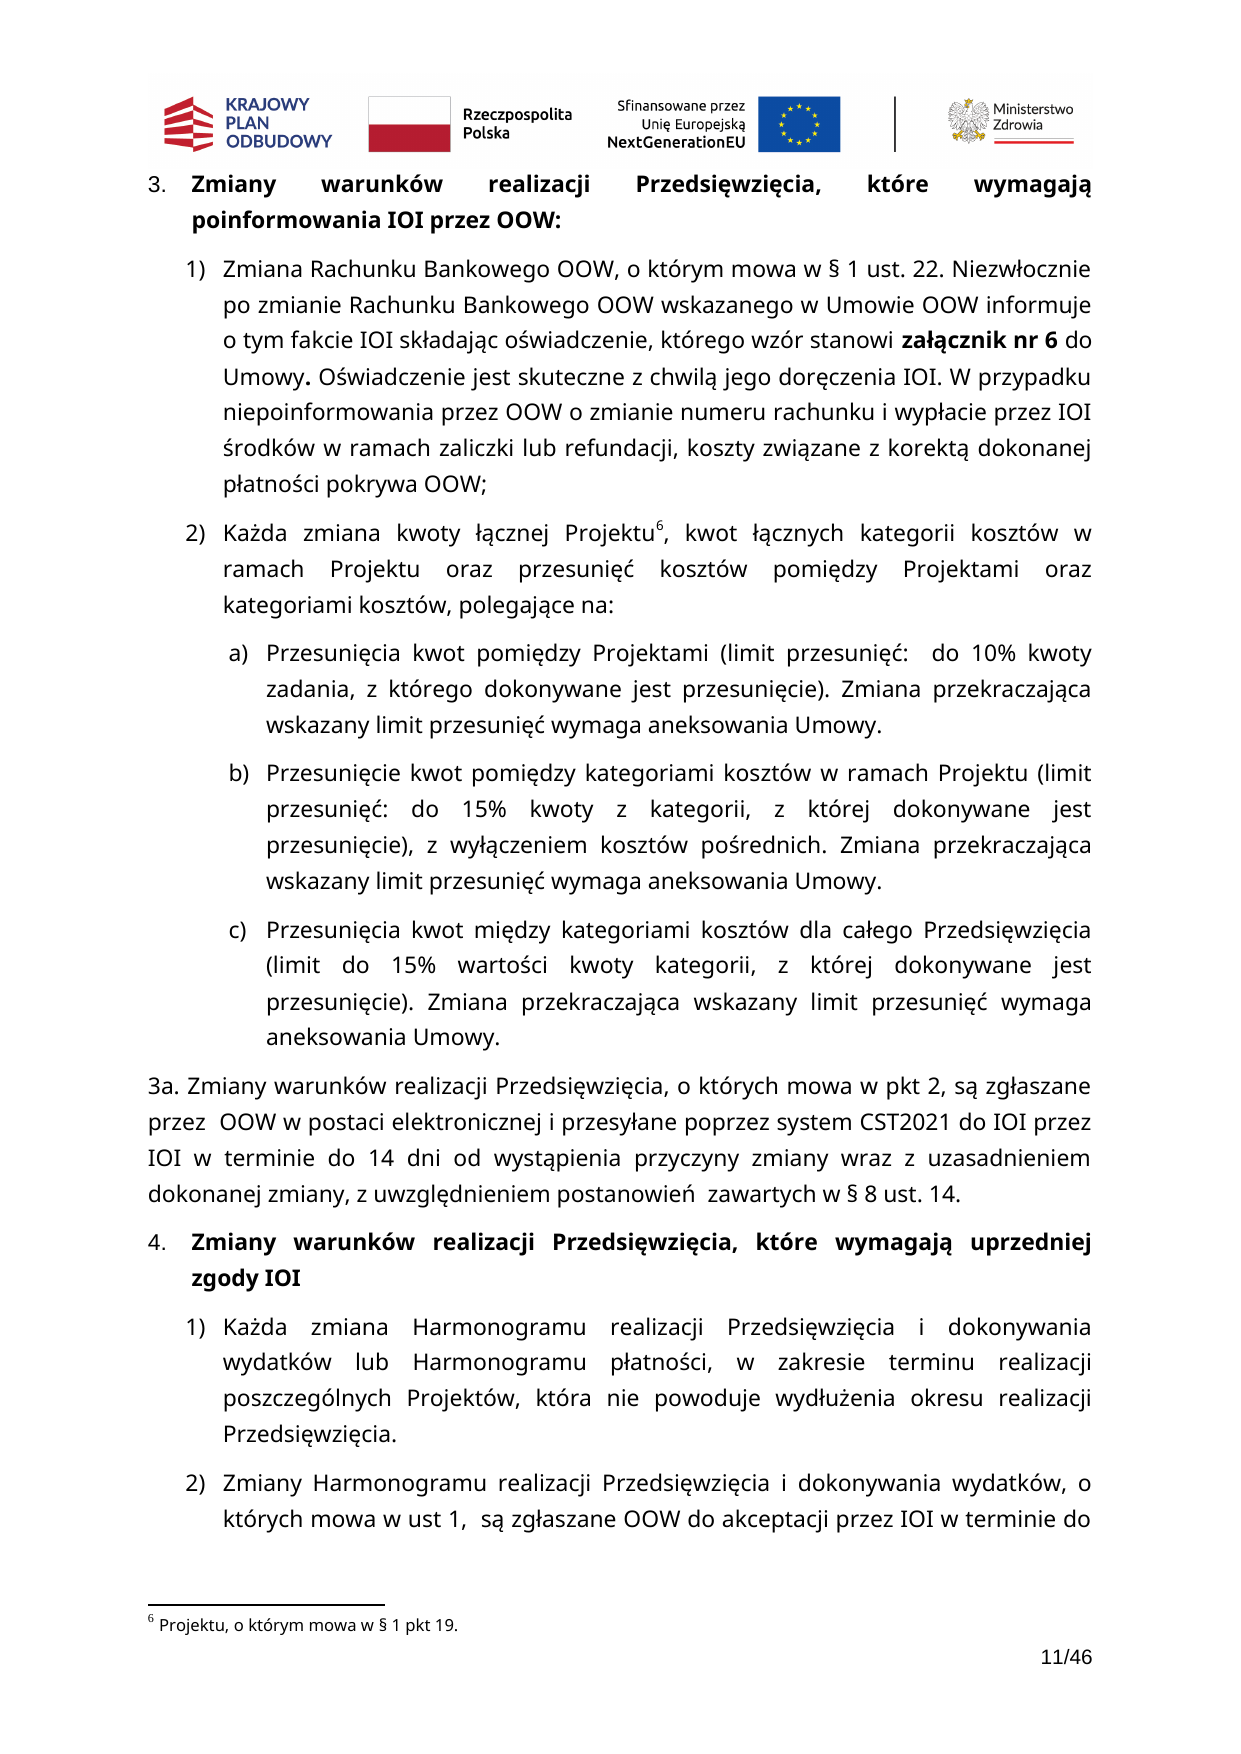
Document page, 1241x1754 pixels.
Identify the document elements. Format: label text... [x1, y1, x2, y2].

list Przesunięcia kwot między kategoriami kosztów dla całego Przedsięwzięcia (limit do 15% wartości kwoty kategorii, z której dokonywane jest przesunięcie). Zmiana przekraczająca wskazany limit przesunięć wymaga aneksowania Umowy. [228, 913, 1092, 1053]
list Zmiany warunków realizacji Przedsięwzięcia, które wymagają poinformowania IOI przez OOW: [148, 169, 1092, 235]
list Każda zmiana kwoty łącznej Projektu, kwot łącznych kategorii kosztów w ramach Projektu oraz przesunięć kosztów pomiędzy Projektami oraz kategoriami kosztów, polegające na: [185, 517, 1092, 620]
list Zmiana Rachunku Bankowego OOW, o którym mowa w § 1 ust. 22. Niezwłocznie po zmianie Rachunku Bankowego OOW wskazanego w Umowie OOW informuje o tym fakcie IOI składając oświadczenie, którego wzór stanowi załącznik nr 6 do Umowy. Oświadczenie jest skuteczne z chwilą jego doręczenia IOI. W przypadku niepoinformowania przez OOW o zmianie numeru rachunku i wypłacie przez IOI środków w ramach zaliczki lub refundacji, koszty związane z korektą dokonanej płatności pokrywa OOW; [185, 253, 1092, 499]
picture [147, 73, 1093, 169]
list Przesunięcie kwot pomiędzy kategoriami kosztów w ramach Projektu (limit przesunięć: do 15% kwoty z kategorii, z której dokonywane jest przesunięcie), z wyłączeniem kosztów pośrednich. Zmiana przekraczająca wskazany limit przesunięć wymaga aneksowania Umowy. [228, 757, 1092, 896]
list Każda zmiana Harmonogramu realizacji Przedsięwzięcia i dokonywania wydatków lub Harmonogramu płatności, w zakresie terminu realizacji poszczególnych Projektów, która nie powoduje wydłużenia okresu realizacji Przedsięwzięcia. [185, 1310, 1092, 1449]
text 3a. Zmiany warunków realizacji Przedsięwzięcia, o których mowa w pkt 2, są zgłaszane przez OOW w postaci elektronicznej i przesyłane poprzez system CST2021 do IOI przez IOI w terminie do 14 dni od wystąpienia przyczyny zmiany wraz z uzasadnieniem dokonanej zmiany, z uwzględnieniem postanowień zawartych w § 8 ust. 14. [148, 1070, 1092, 1209]
list Zmiany warunków realizacji Przedsięwzięcia, które wymagają uprzedniej zgody IOI [148, 1226, 1092, 1293]
list Przesunięcia kwot pomiędzy Projektami (limit przesunięć: do 10% kwoty zadania, z którego dokonywane jest przesunięcie). Zmiana przekraczająca wskazany limit przesunięć wymaga aneksowania Umowy. [228, 637, 1092, 740]
